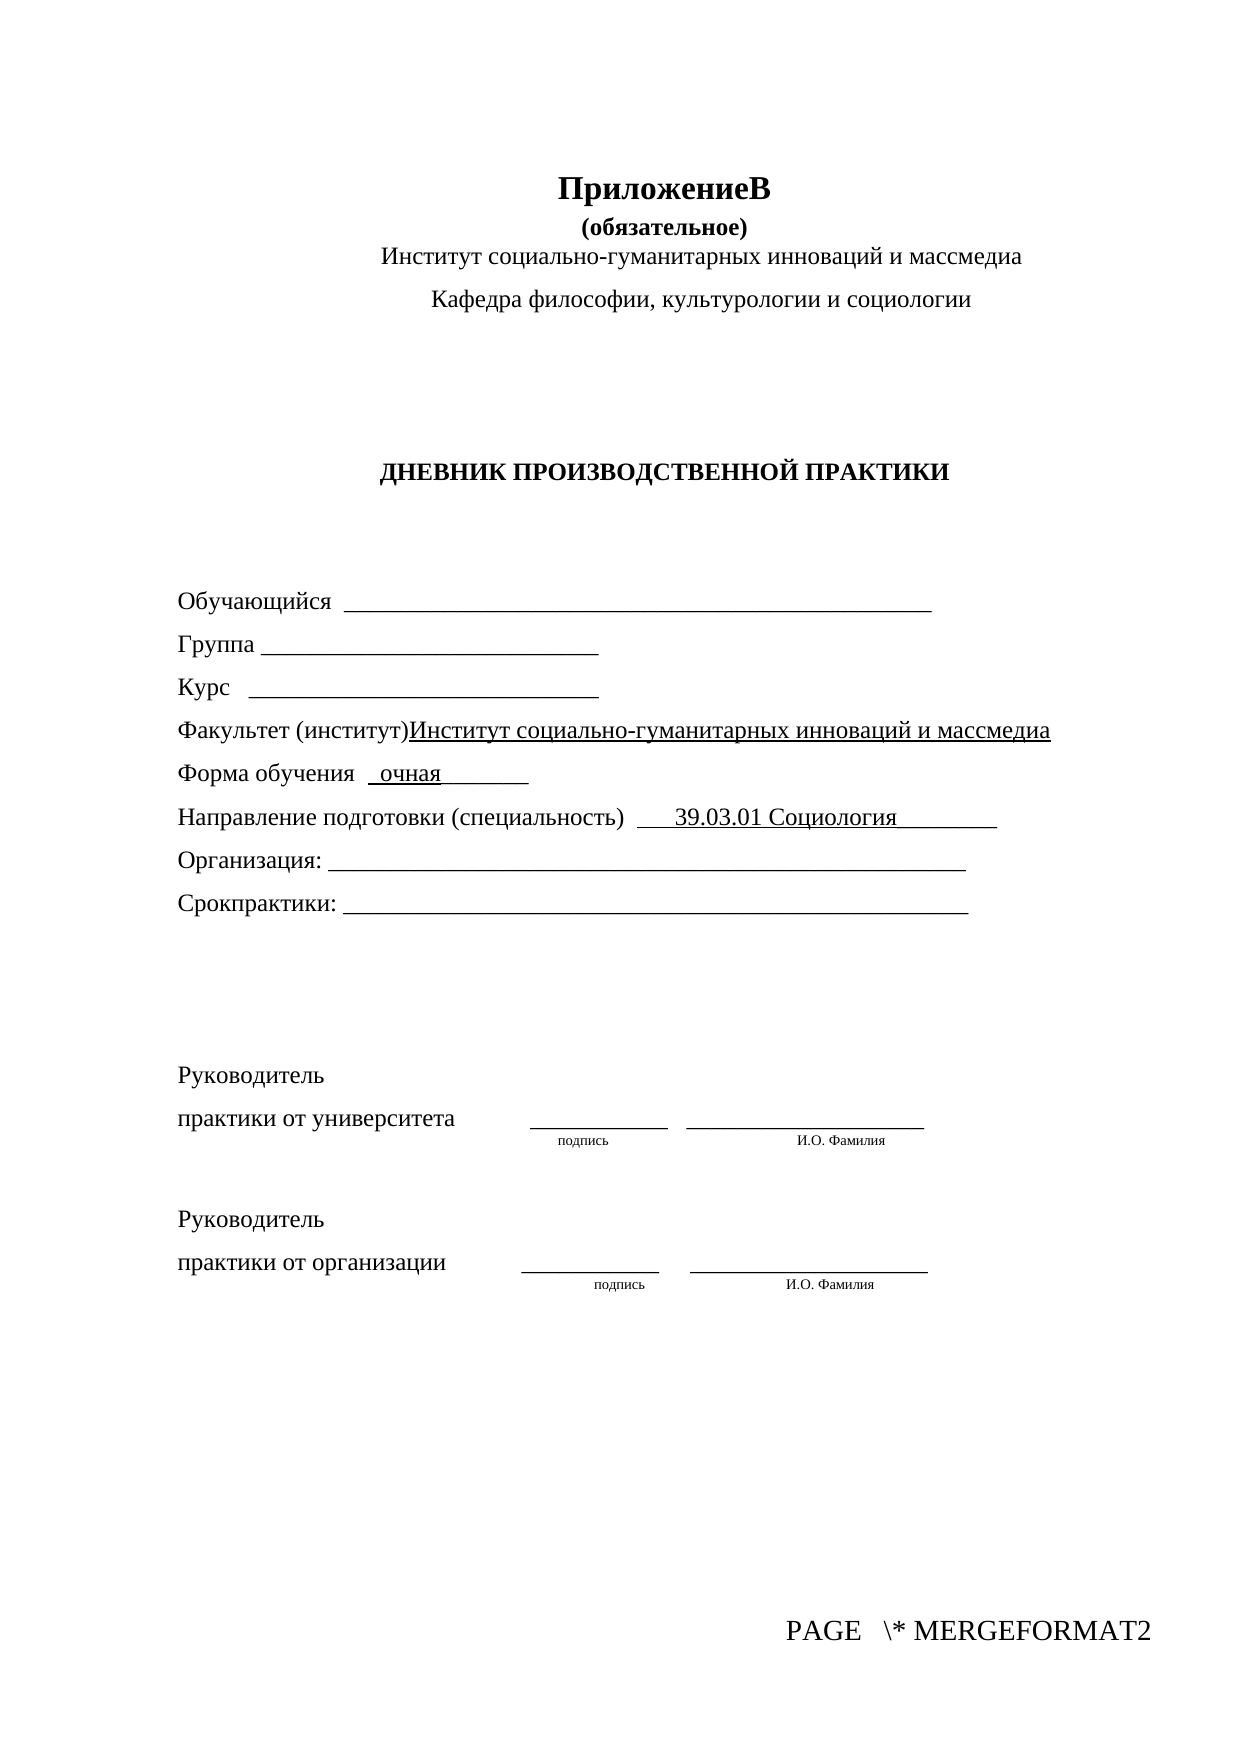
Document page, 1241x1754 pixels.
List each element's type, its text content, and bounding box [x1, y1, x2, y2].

text Курс ____________________________ [177, 672, 1152, 701]
text Организация: ___________________________________________________ [177, 845, 1152, 873]
text Институт социально-гуманитарных инноваций и массмедиа [251, 241, 1152, 270]
text подпись И.О. Фамилия [177, 1132, 1152, 1161]
text практики от организации ___________ ___________________ [177, 1247, 1152, 1276]
text Срокпрактики: __________________________________________________ [177, 888, 1152, 917]
text подпись И.О. Фамилия [177, 1276, 1152, 1305]
text Форма обучения очная_______ [177, 758, 1152, 787]
text ДНЕВНИК ПРОИЗВОДСТВЕННОЙ ПРАКТИКИ [177, 457, 1152, 485]
text Группа ___________________________ [177, 629, 1152, 658]
text Руководитель [177, 1204, 1152, 1233]
text Факультет (институт)Институт социально-гуманитарных инноваций и массмедиа [177, 715, 1152, 744]
text Обучающийся _______________________________________________ [177, 586, 1152, 615]
subtitle ПриложениеВ [177, 168, 1152, 206]
text Направление подготовки (специальность) 39.03.01 Социология________ [177, 802, 1152, 830]
text Кафедра философии, культурологии и социологии [251, 284, 1152, 313]
text практики от университета ___________ ___________________ [177, 1103, 1152, 1132]
text Руководитель [177, 1060, 1152, 1089]
text (обязательное) [177, 212, 1152, 241]
